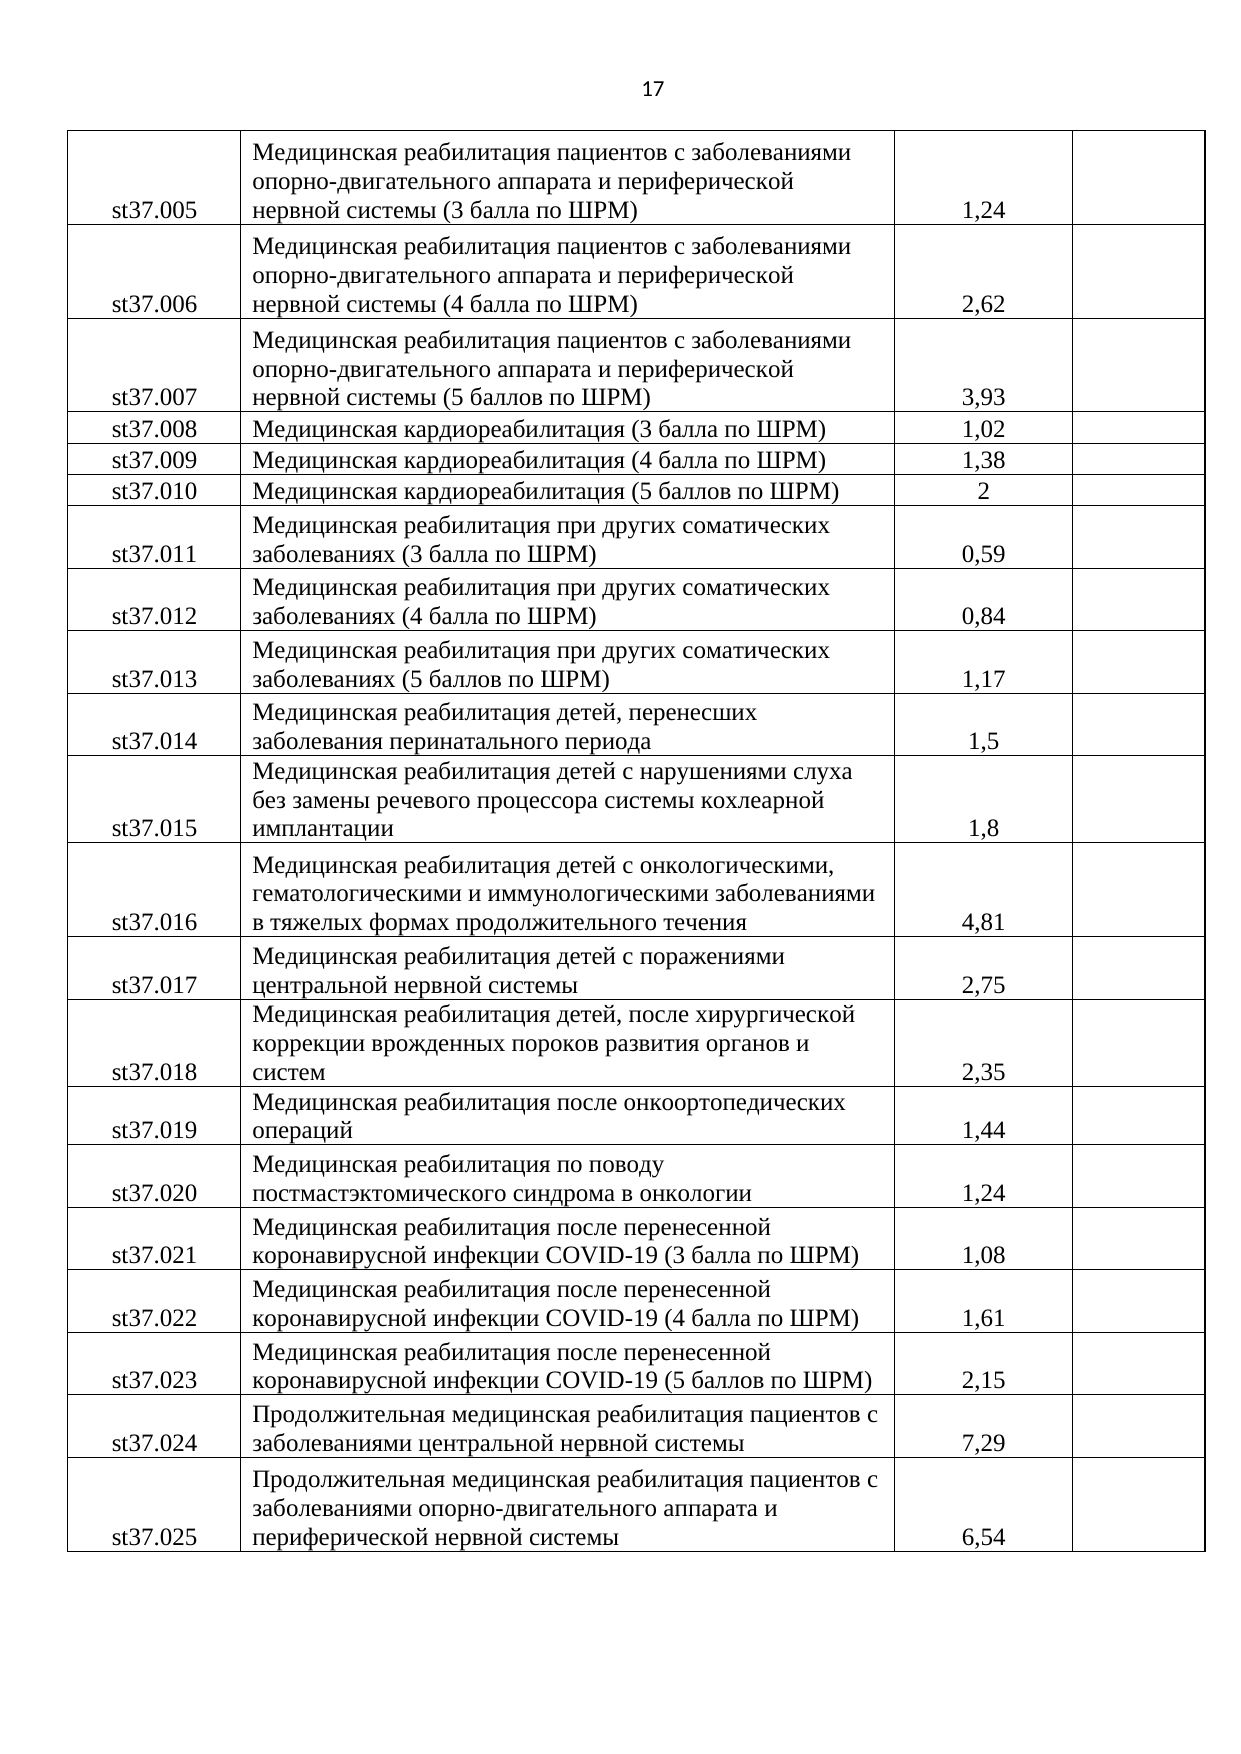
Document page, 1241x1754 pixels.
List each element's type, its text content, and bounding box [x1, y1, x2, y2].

table_cell [1073, 937, 1204, 998]
table_cell 1,8 [895, 756, 1072, 842]
table_cell 1,24 [895, 1145, 1072, 1207]
table_cell [1073, 1395, 1204, 1457]
table_cell [1073, 1145, 1204, 1207]
table_cell 1,38 [895, 444, 1072, 474]
table_cell Продолжительная медицинская реабилитация пациентов с заболеваниями центральной нервной системы [241, 1395, 894, 1457]
table_cell 6,54 [895, 1458, 1072, 1551]
table_cell [1073, 631, 1204, 692]
table_cell st37.013 [68, 631, 240, 692]
table_cell st37.005 [68, 131, 240, 224]
table_cell Медицинская реабилитация детей, перенесших заболевания перинатального периода [241, 694, 894, 755]
table_cell Медицинская реабилитация при других соматических заболеваниях (3 балла по ШРМ) [241, 506, 894, 567]
table_cell 2,62 [895, 225, 1072, 317]
table_cell Медицинская реабилитация после онкоортопедических операций [241, 1087, 894, 1144]
table_cell st37.011 [68, 506, 240, 567]
table_cell [1073, 444, 1204, 474]
table_cell st37.012 [68, 569, 240, 630]
table_cell Медицинская реабилитация по поводу постмастэктомического синдрома в онкологии [241, 1145, 894, 1207]
table_cell st37.025 [68, 1458, 240, 1551]
table_cell 1,44 [895, 1087, 1072, 1144]
table_cell 0,59 [895, 506, 1072, 567]
table_cell Медицинская реабилитация после перенесенной коронавирусной инфекции COVID-19 (5 баллов по ШРМ) [241, 1333, 894, 1394]
table_cell st37.007 [68, 319, 240, 411]
table_cell Медицинская реабилитация при других соматических заболеваниях (5 баллов по ШРМ) [241, 631, 894, 692]
table_cell [1073, 412, 1204, 442]
table_cell [1073, 1458, 1204, 1551]
table_cell st37.018 [68, 1000, 240, 1086]
table_cell [1073, 225, 1204, 317]
table_cell [1073, 1000, 1204, 1086]
table_cell st37.017 [68, 937, 240, 998]
table_cell Медицинская реабилитация детей с онкологическими, гематологическими и иммунологическими заболеваниями в тяжелых формах продолжительного течения [241, 843, 894, 936]
table_cell Медицинская реабилитация после перенесенной коронавирусной инфекции COVID-19 (3 балла по ШРМ) [241, 1208, 894, 1269]
table_cell [1073, 1087, 1204, 1144]
table_cell st37.024 [68, 1395, 240, 1457]
table_cell 7,29 [895, 1395, 1072, 1457]
table_cell st37.008 [68, 412, 240, 442]
table_cell [1073, 131, 1204, 224]
table_cell [1073, 1270, 1204, 1332]
table_cell 2,35 [895, 1000, 1072, 1086]
table_cell 1,08 [895, 1208, 1072, 1269]
table_cell st37.015 [68, 756, 240, 842]
table_cell st37.006 [68, 225, 240, 317]
table_cell 2 [895, 475, 1072, 505]
table_cell Продолжительная медицинская реабилитация пациентов с заболеваниями опорно-двигательного аппарата и периферической нервной системы [241, 1458, 894, 1551]
table_cell st37.020 [68, 1145, 240, 1207]
table_cell 2,15 [895, 1333, 1072, 1394]
table_cell [1073, 843, 1204, 936]
table_cell Медицинская кардиореабилитация (4 балла по ШРМ) [241, 444, 894, 474]
table_cell Медицинская кардиореабилитация (5 баллов по ШРМ) [241, 475, 894, 505]
table_cell Медицинская реабилитация пациентов с заболеваниями опорно-двигательного аппарата и периферической нервной системы (4 балла по ШРМ) [241, 225, 894, 317]
table_cell 1,61 [895, 1270, 1072, 1332]
table_cell st37.009 [68, 444, 240, 474]
table_cell [1073, 319, 1204, 411]
table_cell Медицинская реабилитация пациентов с заболеваниями опорно-двигательного аппарата и периферической нервной системы (5 баллов по ШРМ) [241, 319, 894, 411]
table_cell st37.016 [68, 843, 240, 936]
table_cell [1073, 1208, 1204, 1269]
table_cell [1073, 756, 1204, 842]
table_cell [1073, 694, 1204, 755]
table_cell [1073, 569, 1204, 630]
table_cell [1073, 506, 1204, 567]
table_cell 1,24 [895, 131, 1072, 224]
table_cell 0,84 [895, 569, 1072, 630]
table_cell st37.021 [68, 1208, 240, 1269]
table_cell [1073, 475, 1204, 505]
table_cell Медицинская кардиореабилитация (3 балла по ШРМ) [241, 412, 894, 442]
table_cell st37.023 [68, 1333, 240, 1394]
table_cell 3,93 [895, 319, 1072, 411]
table_cell st37.022 [68, 1270, 240, 1332]
table_cell Медицинская реабилитация при других соматических заболеваниях (4 балла по ШРМ) [241, 569, 894, 630]
table_cell Медицинская реабилитация пациентов с заболеваниями опорно-двигательного аппарата и периферической нервной системы (3 балла по ШРМ) [241, 131, 894, 224]
table_cell Медицинская реабилитация детей с нарушениями слуха без замены речевого процессора системы кохлеарной имплантации [241, 756, 894, 842]
table_cell st37.019 [68, 1087, 240, 1144]
table_cell st37.010 [68, 475, 240, 505]
table_cell 1,02 [895, 412, 1072, 442]
table_cell 4,81 [895, 843, 1072, 936]
table_cell 1,17 [895, 631, 1072, 692]
table_cell 1,5 [895, 694, 1072, 755]
table_cell st37.014 [68, 694, 240, 755]
table_cell Медицинская реабилитация после перенесенной коронавирусной инфекции COVID-19 (4 балла по ШРМ) [241, 1270, 894, 1332]
table_cell [1073, 1333, 1204, 1394]
table_cell Медицинская реабилитация детей, после хирургической коррекции врожденных пороков развития органов и систем [241, 1000, 894, 1086]
table_cell 2,75 [895, 937, 1072, 998]
table_cell Медицинская реабилитация детей с поражениями центральной нервной системы [241, 937, 894, 998]
